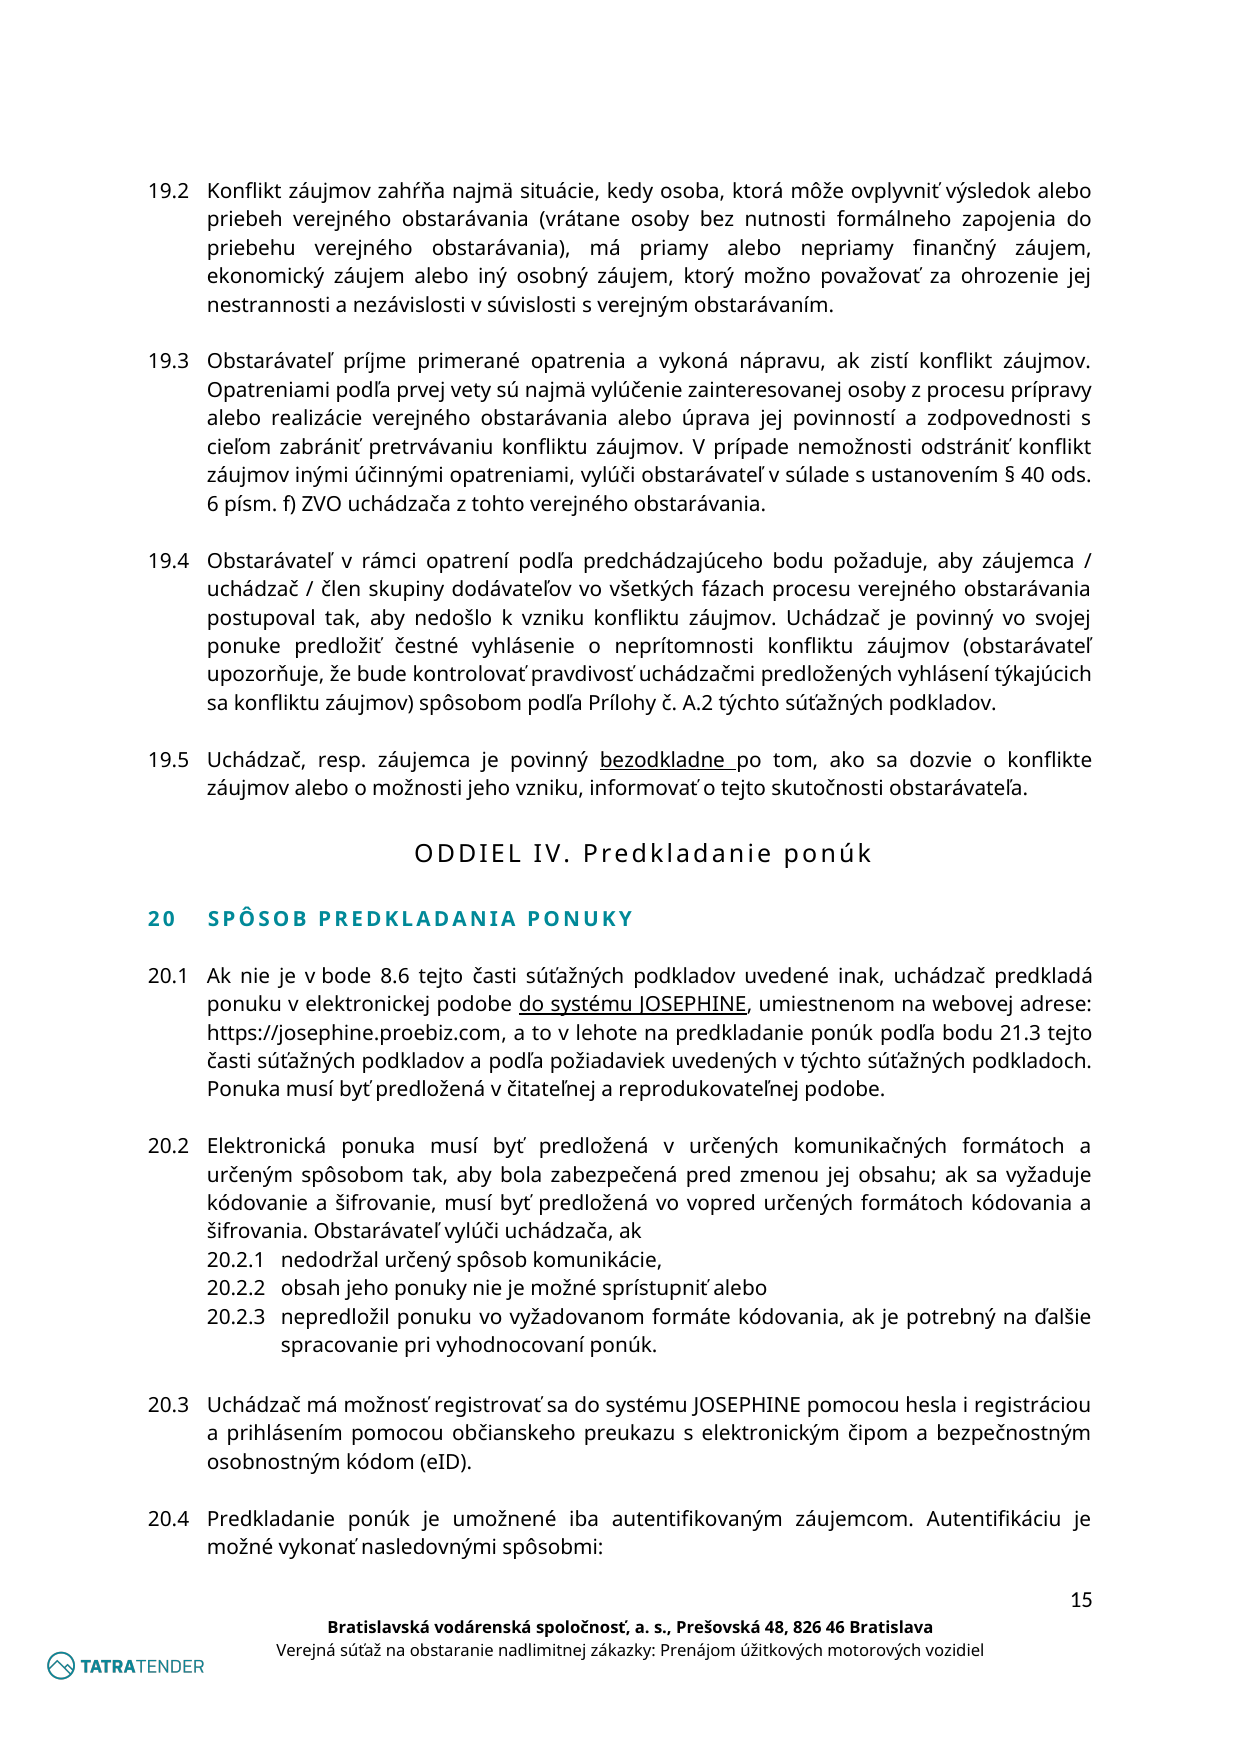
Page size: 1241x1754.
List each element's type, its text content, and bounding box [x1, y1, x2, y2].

subtitle nepredložil ponuku vo vyžadovanom formáte kódovania, ak je potrebný na ďalšie spracovanie pri vyhodnocovaní ponúk. [207, 1302, 1093, 1359]
subtitle Uchádzač, resp. záujemca je povinný bezodkladne po tom, ako sa dozvie o konflikte záujmov alebo o možnosti jeho vzniku, informovať o tejto skutočnosti obstarávateľa. [148, 745, 1093, 802]
subtitle nedodržal určený spôsob komunikácie, [207, 1245, 1093, 1273]
subtitle Elektronická ponuka musí byť predložená v určených komunikačných formátoch a určeným spôsobom tak, aby bola zabezpečená pred zmenou jej obsahu; ak sa vyžaduje kódovanie a šifrovanie, musí byť predložená vo vopred určených formátoch kódovania a šifrovania. Obstarávateľ vylúči uchádzača, ak [148, 1131, 1093, 1245]
subtitle Obstarávateľ príjme primerané opatrenia a vykoná nápravu, ak zistí konflikt záujmov. Opatreniami podľa prvej vety sú najmä vylúčenie zainteresovanej osoby z procesu prípravy alebo realizácie verejného obstarávania alebo úprava jej povinností a zodpovednosti s cieľom zabrániť pretrvávaniu konfliktu záujmov. V prípade nemožnosti odstrániť konflikt záujmov inými účinnými opatreniami, vylúči obstarávateľ v súlade s ustanovením § 40 ods. 6 písm. f) ZVO uchádzača z tohto verejného obstarávania. [148, 347, 1093, 517]
subtitle Ak nie je v bode 8.6 tejto časti súťažných podkladov uvedené inak, uchádzač predkladá ponuku v elektronickej podobe do systému JOSEPHINE, umiestnenom na webovej adrese: https://josephine.proebiz.com, a to v lehote na predkladanie ponúk podľa bodu 21.3 tejto časti súťažných podkladov a podľa požiadaviek uvedených v týchto súťažných podkladoch. Ponuka musí byť predložená v čitateľnej a reprodukovateľnej podobe. [148, 961, 1093, 1103]
subtitle Predkladanie ponúk je umožnené iba autentifikovaným záujemcom. Autentifikáciu je možné vykonať nasledovnými spôsobmi: [148, 1504, 1093, 1561]
subtitle Uchádzač má možnosť registrovať sa do systému JOSEPHINE pomocou hesla i registráciou a prihlásením pomocou občianskeho preukazu s elektronickým čipom a bezpečnostným osobnostným kódom (eID). [148, 1390, 1093, 1475]
subtitle obsah jeho ponuky nie je možné sprístupniť alebo [207, 1273, 1093, 1302]
text ODDIEL IV. Predkladanie ponúk [148, 836, 1093, 870]
subtitle Konflikt záujmov zahŕňa najmä situácie, kedy osoba, ktorá môže ovplyvniť výsledok alebo priebeh verejného obstarávania (vrátane osoby bez nutnosti formálneho zapojenia do priebehu verejného obstarávania), má priamy alebo nepriamy finančný záujem, ekonomický záujem alebo iný osobný záujem, ktorý možno považovať za ohrozenie jej nestrannosti a nezávislosti v súvislosti s verejným obstarávaním. [148, 176, 1093, 318]
text Spôsob predkladania ponuky [148, 904, 1093, 932]
subtitle Obstarávateľ v rámci opatrení podľa predchádzajúceho bodu požaduje, aby záujemca / uchádzač / člen skupiny dodávateľov vo všetkých fázach procesu verejného obstarávania postupoval tak, aby nedošlo k vzniku konfliktu záujmov. Uchádzač je povinný vo svojej ponuke predložiť čestné vyhlásenie o neprítomnosti konfliktu záujmov (obstarávateľ upozorňuje, že bude kontrolovať pravdivosť uchádzačmi predložených vyhlásení týkajúcich sa konfliktu záujmov) spôsobom podľa Prílohy č. A.2 týchto súťažných podkladov. [148, 546, 1093, 716]
picture [44, 1638, 217, 1690]
